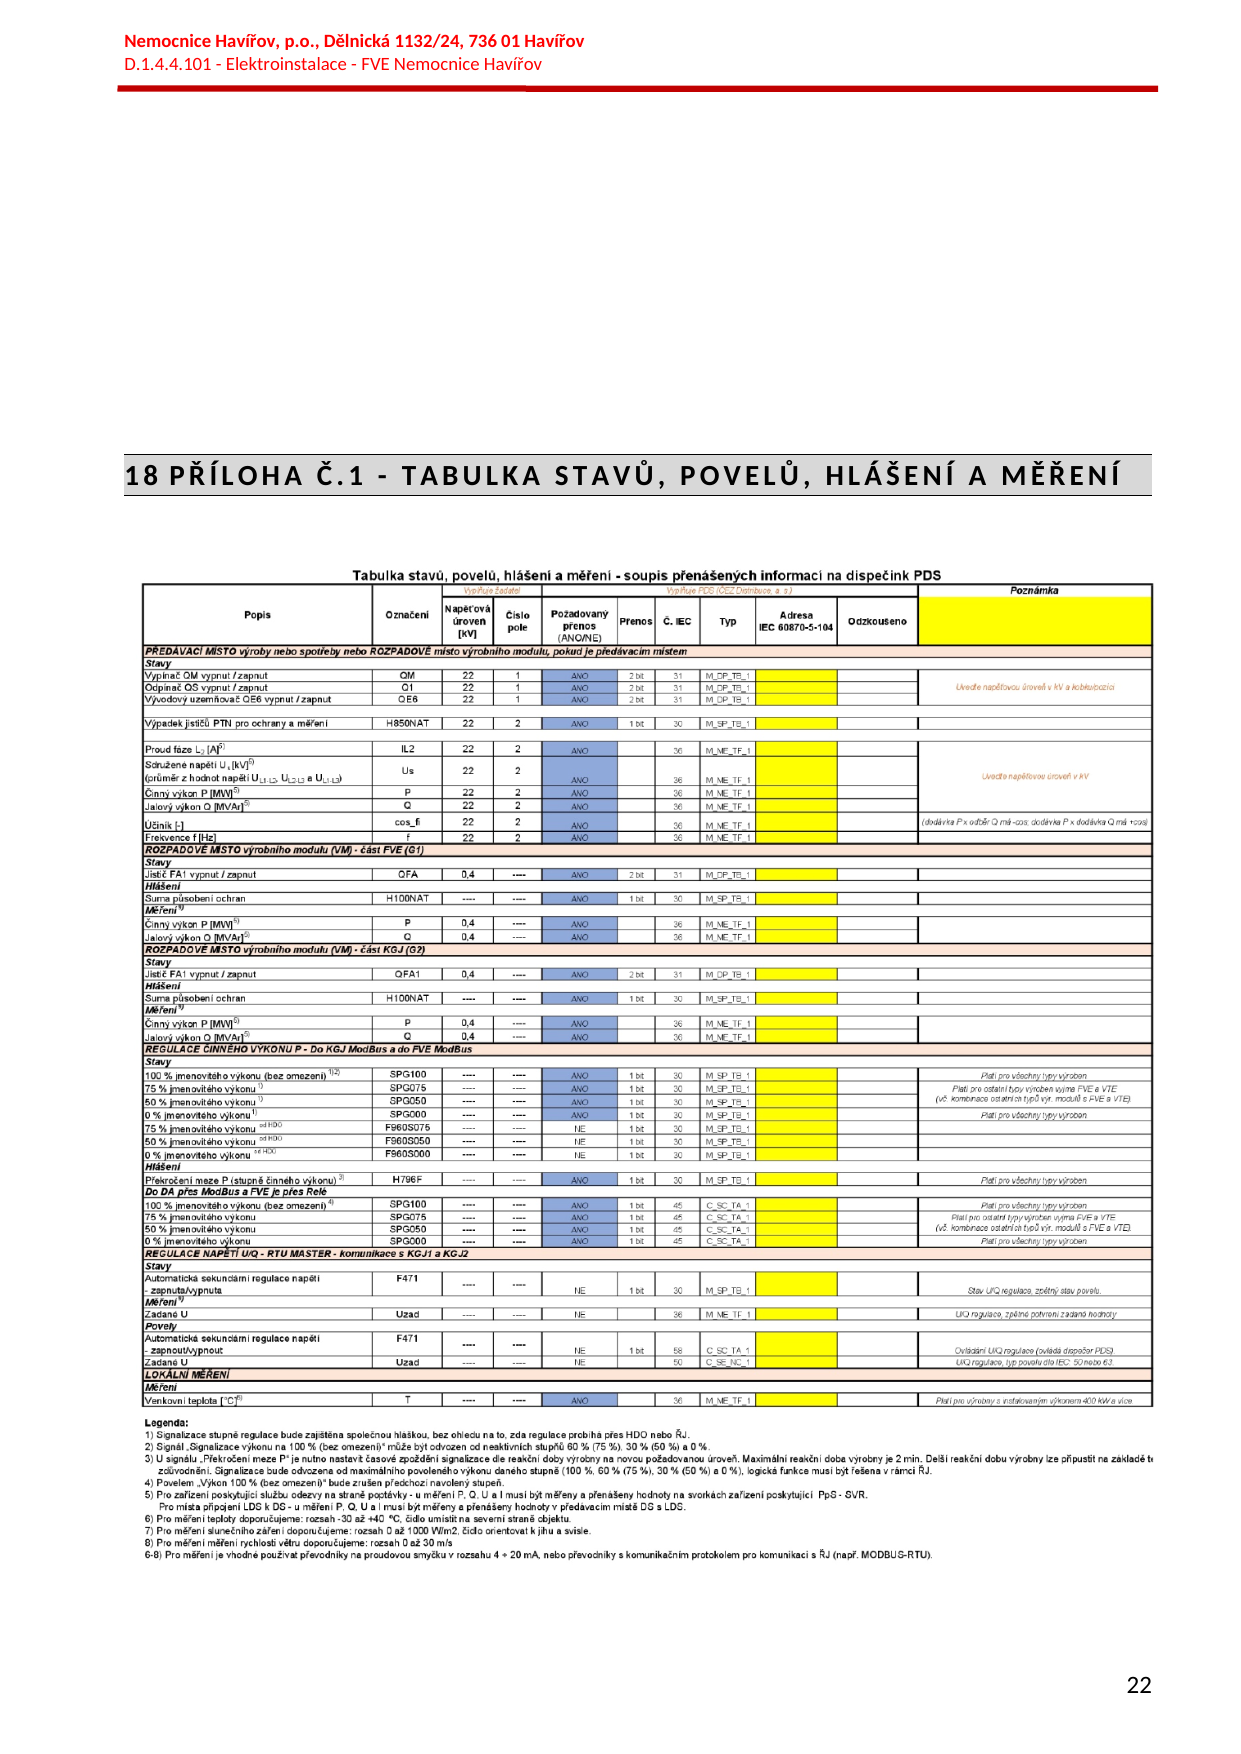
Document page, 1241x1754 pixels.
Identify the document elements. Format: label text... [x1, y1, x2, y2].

picture [130, 522, 1160, 1587]
subtitle Příloha č.1 - Tabulka stavů, povelů, hlášení a měření [124, 455, 1152, 495]
